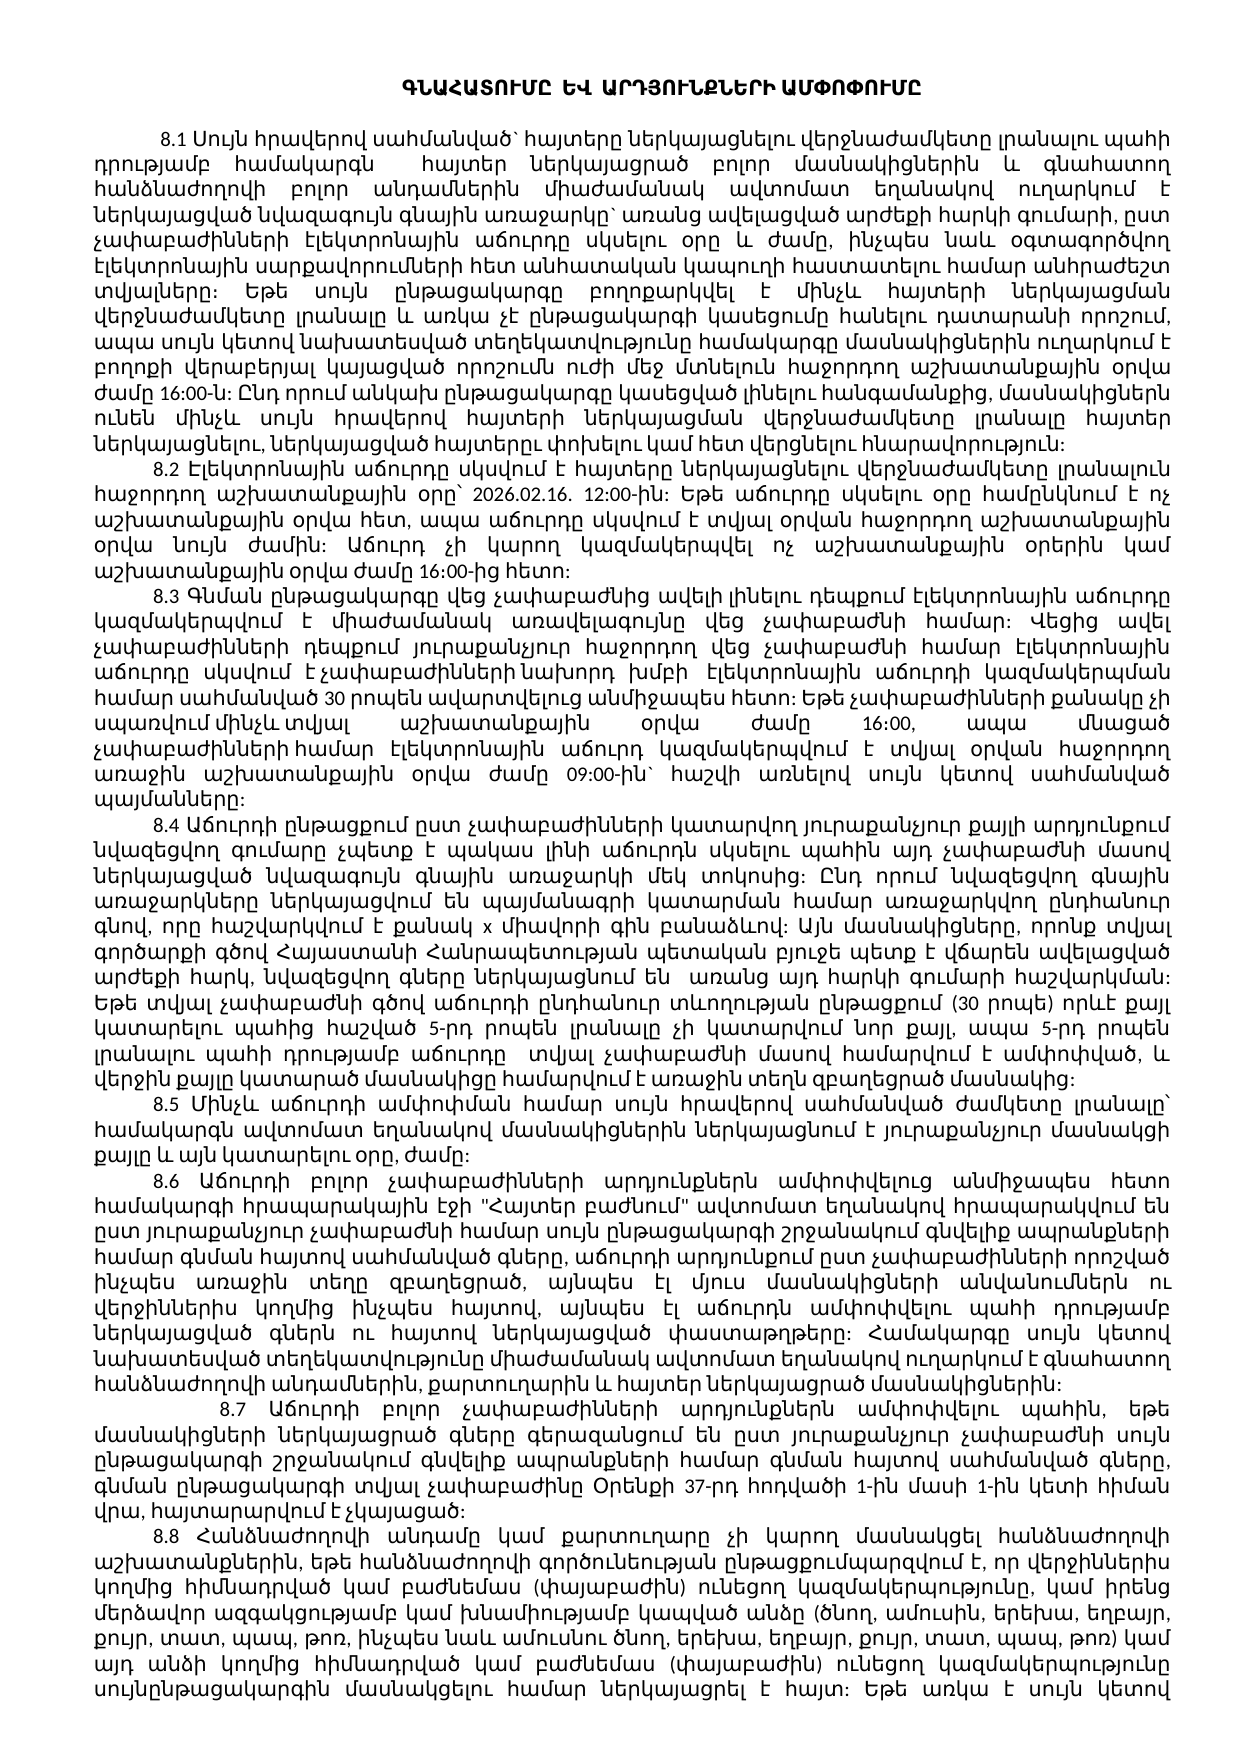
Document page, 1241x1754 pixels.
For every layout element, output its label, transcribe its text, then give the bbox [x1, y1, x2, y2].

text 8.4 Աճուրդի ընթացքում ըստ չափաբաժինների կատարվող յուրաքանչյուր քայլի արդյունքում նվազեցվող գումարը չպետք է պակաս լինի աճուրդն սկսելու պահին այդ չափաբաժնի մասով ներկայացված նվազագույն գնային առաջարկի մեկ տոկոսից: Ընդ որում նվազեցվող գնային առաջարկները ներկայացվում են պայմանագրի կատարման համար առաջարկվող ընդհանուր գնով, որը հաշվարկվում է քանակ x միավորի գին բանաձևով: Այն մասնակիցները, որոնք տվյալ գործարքի գծով Հայաստանի Հանրապետության պետական բյուջե պետք է վճարեն ավելացված արժեքի հարկ, նվազեցվող գները ներկայացնում են առանց այդ հարկի գումարի հաշվարկման: Եթե տվյալ չափաբաժնի գծով աճուրդի ընդհանուր տևողության ընթացքում (30 րոպե) որևէ քայլ կատարելու պահից հաշված 5-րդ րոպեն լրանալը չի կատարվում նոր քայլ, ապա 5-րդ րոպեն լրանալու պահի դրությամբ աճուրդը տվյալ չափաբաժնի մասով համարվում է ամփոփված, և վերջին քայլը կատարած մասնակիցը համարվում է առաջին տեղն զբաղեցրած մասնակից: [94, 812, 1171, 1092]
text 8.1 Սույն հրավերով սահմանված` հայտերը ներկայացնելու վերջնաժամկետը լրանալու պահի դրությամբ համակարգն հայտեր ներկայացրած բոլոր մասնակիցներին և գնահատող հանձնաժողովի բոլոր անդամներին միաժամանակ ավտոմատ եղանակով ուղարկում է ներկայացված նվազագույն գնային առաջարկը` առանց ավելացված արժեքի հարկի գումարի, ըստ չափաբաժինների էլեկտրոնային աճուրդը սկսելու օրը և ժամը, ինչպես նաև օգտագործվող էլեկտրոնային սարքավորումների հետ անհատական կապուղի հաստատելու համար անհրաժեշտ տվյալները։ Եթե սույն ընթացակարգը բողոքարկվել է մինչև հայտերի ներկայացման վերջնաժամկետը լրանալը և առկա չէ ընթացակարգի կասեցումը հանելու դատարանի որոշում, ապա սույն կետով նախատեսված տեղեկատվությունը համակարգը մասնակիցներին ուղարկում է բողոքի վերաբերյալ կայացված որոշումն ուժի մեջ մտնելուն հաջորդող աշխատանքային օրվա ժամը 16:00-ն: Ընդ որում անկախ ընթացակարգը կասեցված լինելու հանգամանքից, մասնակիցներն ունեն մինչև սույն հրավերով հայտերի ներկայացման վերջնաժամկետը լրանալը հայտեր ներկայացնելու, ներկայացված հայտերըւ փոխելու կամ հետ վերցնելու հնարավորություն: [94, 126, 1171, 456]
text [94, 1524, 1171, 1702]
text 8.5 Մինչև աճուրդի ամփոփման համար սույն հրավերով սահմանված ժամկետը լրանալը՝ համակարգն ավտոմատ եղանակով մասնակիցներին ներկայացնում է յուրաքանչյուր մասնակցի քայլը և այն կատարելու օրը, ժամը: [94, 1092, 1171, 1168]
text 8.7 Աճուրդի բոլոր չափաբաժինների արդյունքներն ամփոփվելու պահին, եթե մասնակիցների ներկայացրած գները գերազանցում են ըստ յուրաքանչյուր չափաբաժնի սույն ընթացակարգի շրջանակում գնվելիք ապրանքների համար գնման հայտով սահմանված գները, գնման ընթացակարգի տվյալ չափաբաժինը Օրենքի 37-րդ հոդվածի 1-ին մասի 1-ին կետի հիման վրա, հայտարարվում է չկայացած: [94, 1397, 1171, 1524]
text 8.6 Աճուրդի բոլոր չափաբաժինների արդյունքներն ամփոփվելուց անմիջապես հետո համակարգի հրապարակային էջի "Հայտեր բաժնում" ավտոմատ եղանակով հրապարակվում են ըստ յուրաքանչյուր չափաբաժնի համար սույն ընթացակարգի շրջանակում գնվելիք ապրանքների համար գնման հայտով սահմանված գները, աճուրդի արդյունքում ըստ չափաբաժինների որոշված ինչպես առաջին տեղը զբաղեցրած, այնպես էլ մյուս մասնակիցների անվանումներն ու վերջիններիս կողմից ինչպես հայտով, այնպես էլ աճուրդն ամփոփվելու պահի դրությամբ ներկայացված գներն ու հայտով ներկայացված փաստաթղթերը: Համակարգը սույն կետով նախատեսված տեղեկատվությունը միաժամանակ ավտոմատ եղանակով ուղարկում է գնահատող հանձնաժողովի անդամներին, քարտուղարին և հայտեր ներկայացրած մասնակիցներին: [94, 1168, 1171, 1397]
text 8.2 Էլեկտրոնային աճուրդը սկսվում է հայտերը ներկայացնելու վերջնաժամկետը լրանալուն հաջորդող աշխատանքային օրը՝ 2026.02.16. 12:00 -ին: Եթե աճուրդը սկսելու օրը համընկնում է ոչ աշխատանքային օրվա հետ, ապա աճուրդը սկսվում է տվյալ օրվան հաջորդող աշխատանքային օրվա նույն ժամին: Աճուրդ չի կարող կազմակերպվել ոչ աշխատանքային օրերին կամ աշխատանքային օրվա ժամը 16։00-ից հետո: [94, 456, 1171, 583]
text 8.3 Գնման ընթացակարգը վեց չափաբաժնից ավելի լինելու դեպքում էլեկտրոնային աճուրդը կազմակերպվում է միաժամանակ առավելագույնը վեց չափաբաժնի համար: Վեցից ավել չափաբաժինների դեպքում յուրաքանչյուր հաջորդող վեց չափաբաժնի համար էլեկտրոնային աճուրդը սկսվում է չափաբաժինների նախորդ խմբի էլեկտրոնային աճուրդի կազմակերպման համար սահմանված 30 րոպեն ավարտվելուց անմիջապես հետո: Եթե չափաբաժինների քանակը չի սպառվում մինչև տվյալ աշխատանքային օրվա ժամը 16։00, ապա մնացած չափաբաժինների համար էլեկտրոնային աճուրդ կազմակերպվում է տվյալ օրվան հաջորդող առաջին աշխատանքային օրվա ժամը 09:00-ին` հաշվի առնելով սույն կետով սահմանված պայմանները: [94, 583, 1171, 812]
text ԳՆԱՀԱՏՈՒՄԸ ԵՎ ԱՐԴՅՈՒՆՔՆԵՐԻ ԱՄՓՈՓՈՒՄԸ [94, 75, 1171, 100]
